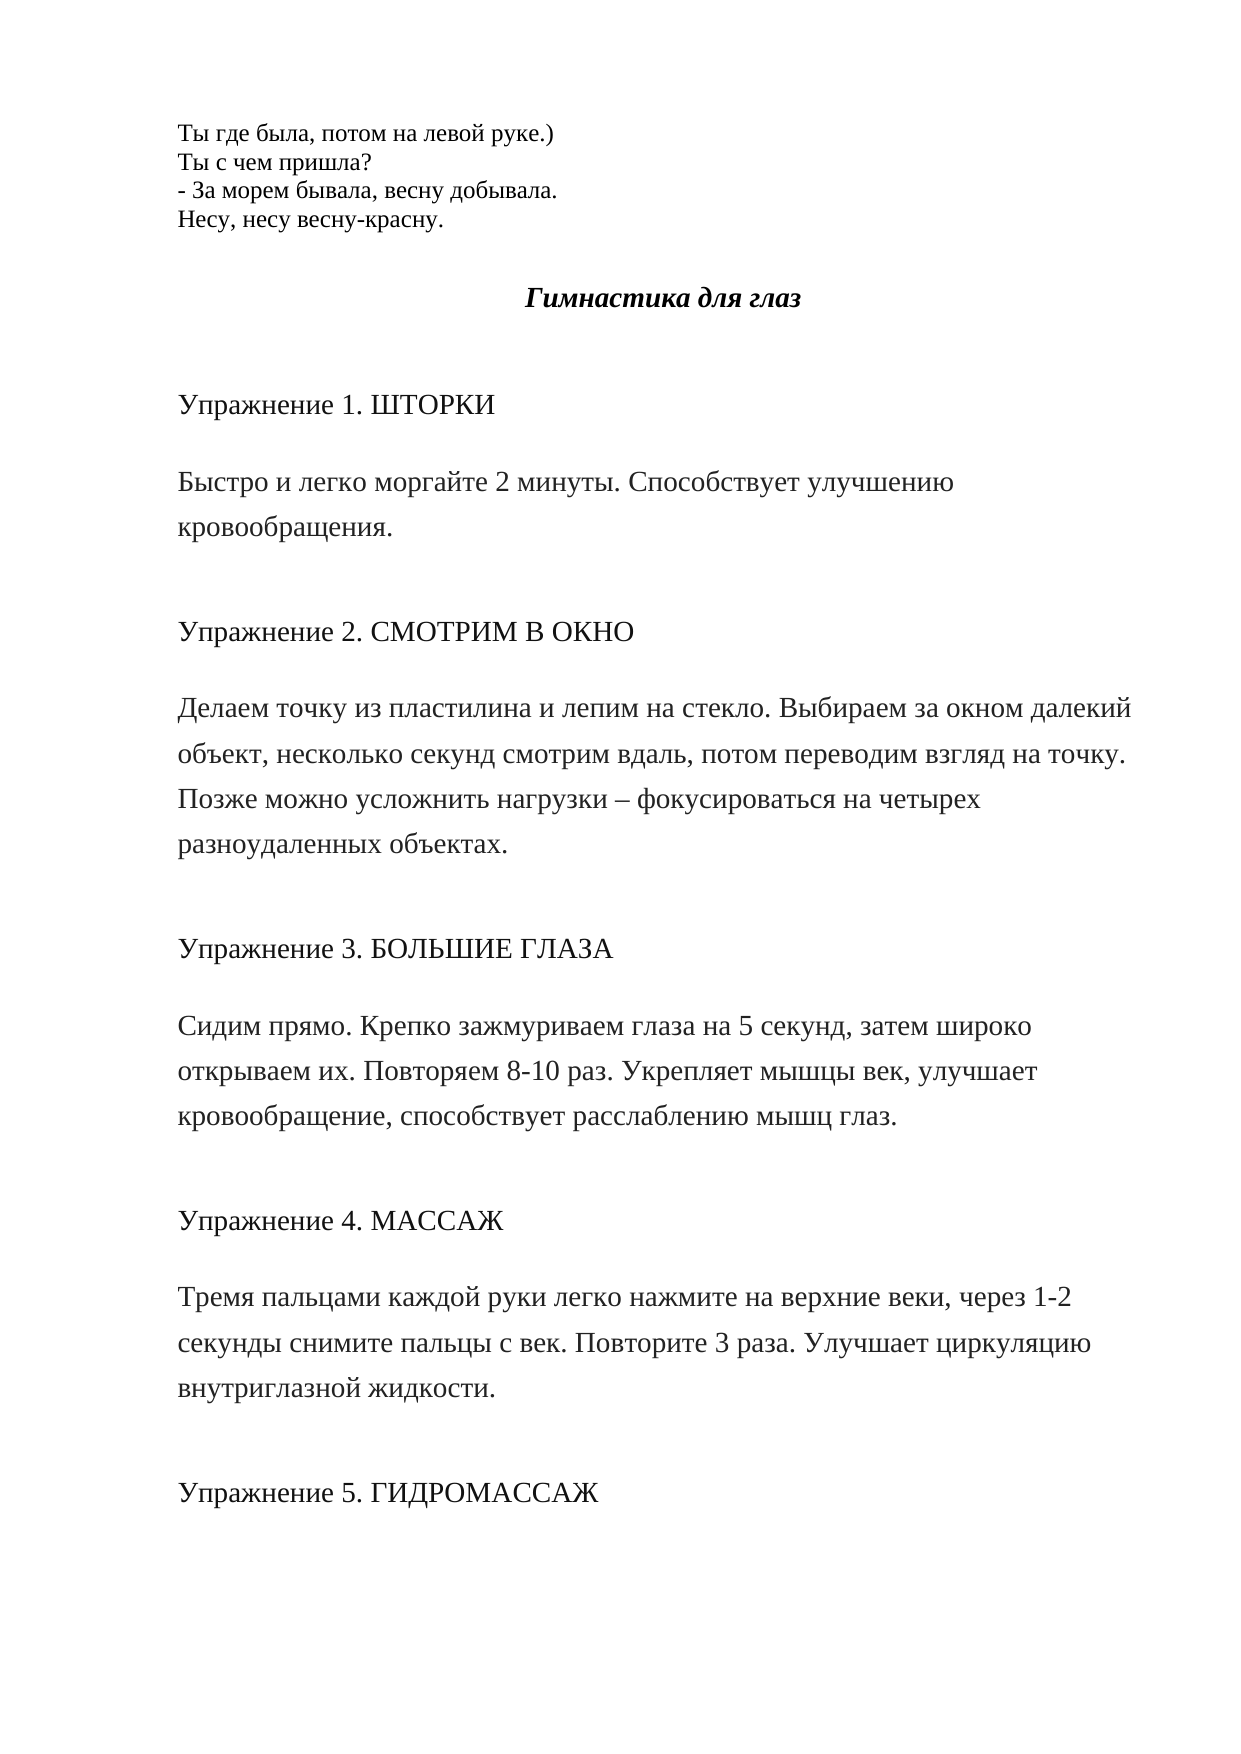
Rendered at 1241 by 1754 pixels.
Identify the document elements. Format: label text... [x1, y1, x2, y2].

text Тремя пальцами каждой руки легко нажмите на верхние веки, через 1-2 секунды снимите пальцы с век. Повторите 3 раза. Улучшает циркуляцию внутриглазной жидкости. [177, 1268, 1152, 1404]
text Гимнастика для глаз [177, 280, 1152, 313]
text Упражнение 2. СМОТРИМ В ОКНО [177, 589, 1152, 647]
text Сидим прямо. Крепко зажмуриваем глаза на 5 секунд, затем широко открываем их. Повторяем 8-10 раз. Укрепляет мышцы век, улучшает кровообращение, способствует расслаблению мышц глаз. [177, 996, 1152, 1132]
text Упражнение 4. МАССАЖ [177, 1179, 1152, 1236]
text - За морем бывала, весну добывала. [177, 176, 1152, 204]
text Упражнение 1. ШТОРКИ [177, 363, 1152, 421]
text Быстро и легко моргайте 2 минуты. Способствует улучшению кровообращения. [177, 452, 1152, 543]
text Несу, несу весну-красну. [177, 204, 1152, 233]
text Делаем точку из пластилина и лепим на стекло. Выбираем за окном далекий объект, несколько секунд смотрим вдаль, потом переводим взгляд на точку. Позже можно усложнить нагрузки – фокусироваться на четырех разноудаленных объектах. [177, 679, 1152, 860]
text Ты где была, потом на левой руке.) [177, 118, 1152, 147]
text Ты с чем пришла? [177, 147, 1152, 176]
text Упражнение 5. ГИДРОМАССАЖ [177, 1451, 1152, 1508]
text Упражнение 3. БОЛЬШИЕ ГЛАЗА [177, 907, 1152, 964]
